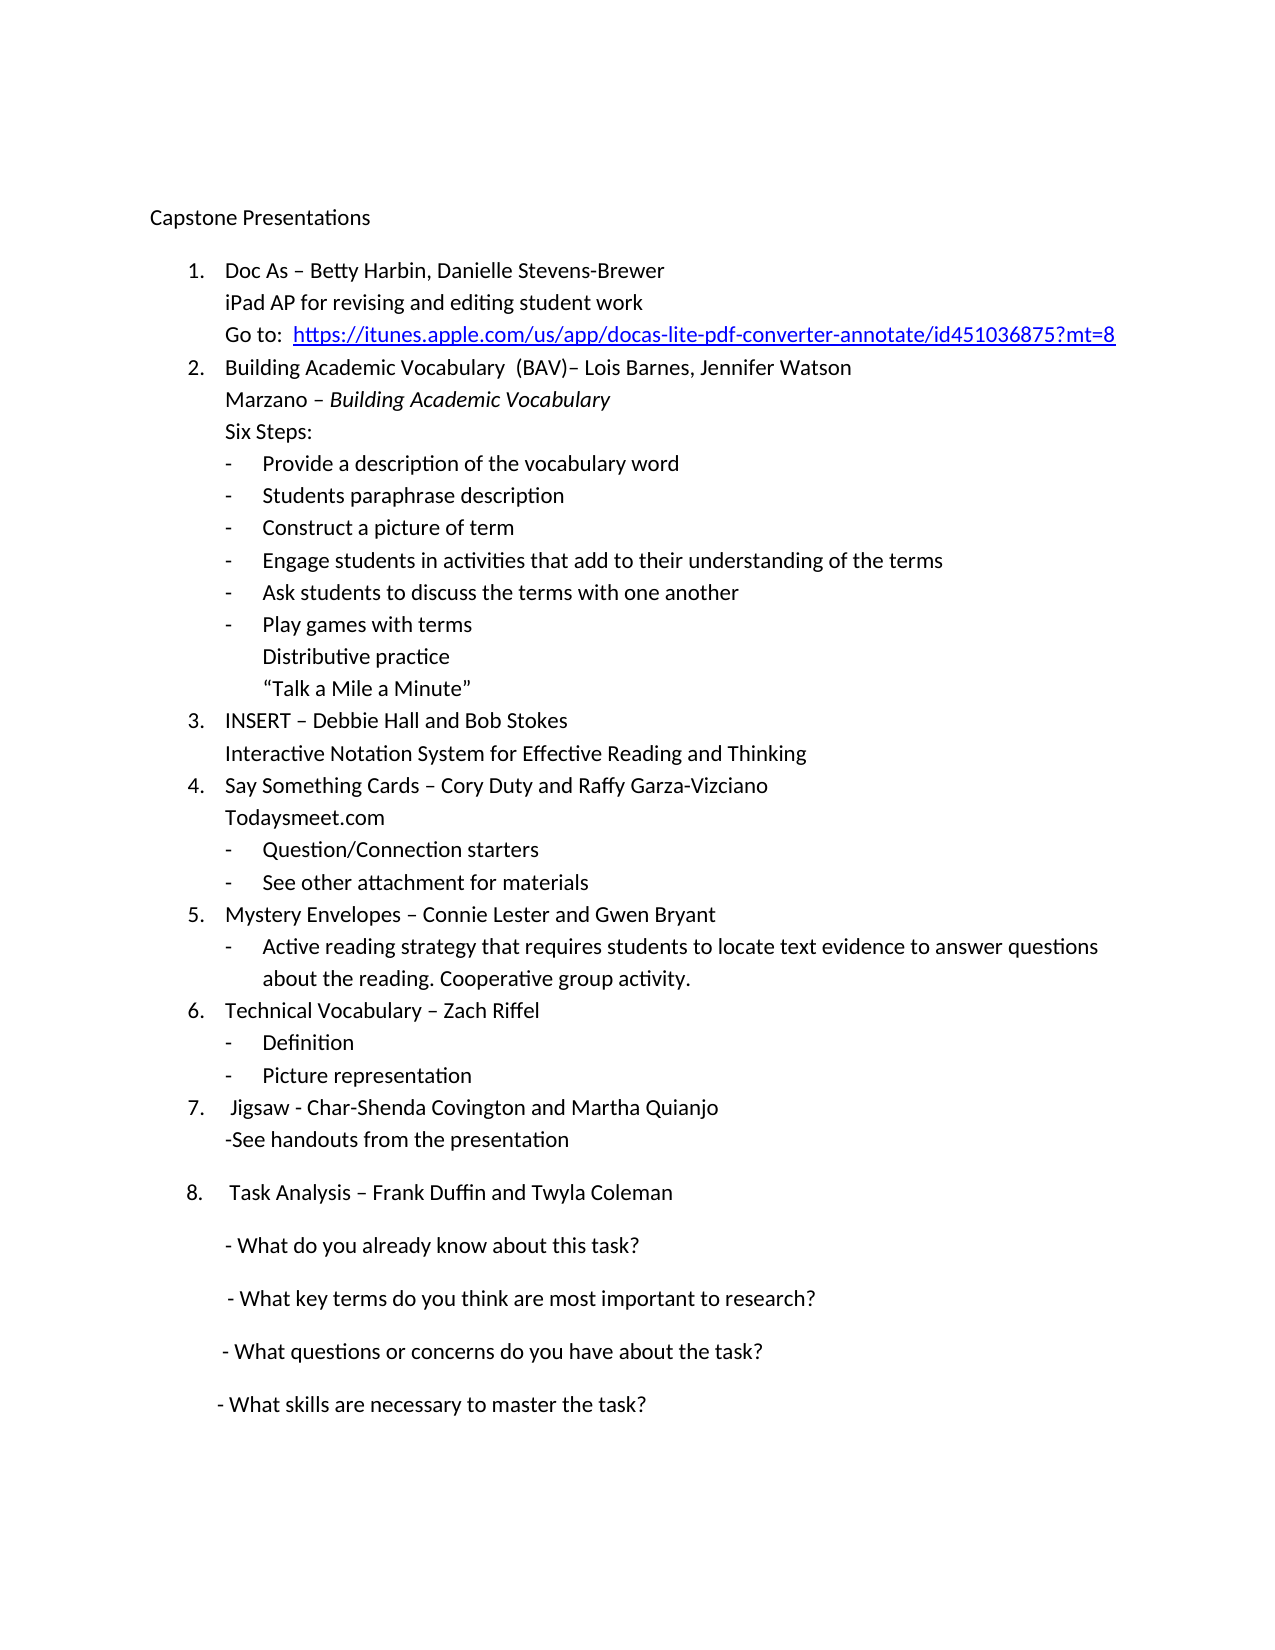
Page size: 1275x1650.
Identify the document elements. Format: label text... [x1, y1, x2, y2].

list See other attachment for materials [225, 868, 1125, 896]
list Picture representation [225, 1061, 1125, 1089]
list Students paraphrase description [225, 481, 1125, 509]
list Definition [225, 1028, 1125, 1057]
list iPad AP for revising and editing student work [225, 288, 1125, 316]
text - What skills are necessary to master the task? [150, 1390, 1125, 1418]
list Ask students to discuss the terms with one another [225, 578, 1125, 606]
list Mystery Envelopes – Connie Lester and Gwen Bryant [187, 900, 1125, 928]
text 8. Task Analysis – Frank Duffin and Twyla Coleman [150, 1178, 1125, 1206]
list Play games with terms [225, 610, 1125, 638]
list Provide a description of the vocabulary word [225, 449, 1125, 477]
list Engage students in activities that add to their understanding of the terms [225, 546, 1125, 574]
list “Talk a Mile a Minute” [262, 674, 1125, 702]
list Go to: https://itunes.apple.com/us/app/docas-lite-pdf-converter-annotate/id451036875?mt=8 [225, 320, 1125, 348]
list Marzano – Building Academic Vocabulary [225, 385, 1125, 413]
list -See handouts from the presentation [225, 1125, 1125, 1153]
list Six Steps: [225, 417, 1125, 445]
list Say Something Cards – Cory Duty and Raffy Garza-Vizciano [187, 771, 1125, 799]
list Doc As – Betty Harbin, Danielle Stevens-Brewer [187, 256, 1125, 284]
list Distributive practice [262, 642, 1125, 670]
list INSERT – Debbie Hall and Bob Stokes [187, 707, 1125, 735]
list Construct a picture of term [225, 513, 1125, 542]
list Question/Connection starters [225, 835, 1125, 863]
text - What do you already know about this task? [150, 1231, 1125, 1259]
list Jigsaw - Char-Shenda Covington and Martha Quianjo [187, 1093, 1125, 1121]
list Interactive Notation System for Effective Reading and Thinking [225, 739, 1125, 767]
list Active reading strategy that requires students to locate text evidence to answer questions about the reading. Cooperative group activity. [225, 932, 1125, 992]
list Technical Vocabulary – Zach Riffel [187, 996, 1125, 1024]
list Todaysmeet.com [225, 803, 1125, 831]
text Capstone Presentations [150, 203, 1125, 231]
text - What questions or concerns do you have about the task? [150, 1337, 1125, 1365]
text - What key terms do you think are most important to research? [150, 1284, 1125, 1312]
list Building Academic Vocabulary (BAV)– Lois Barnes, Jennifer Watson [187, 353, 1125, 381]
